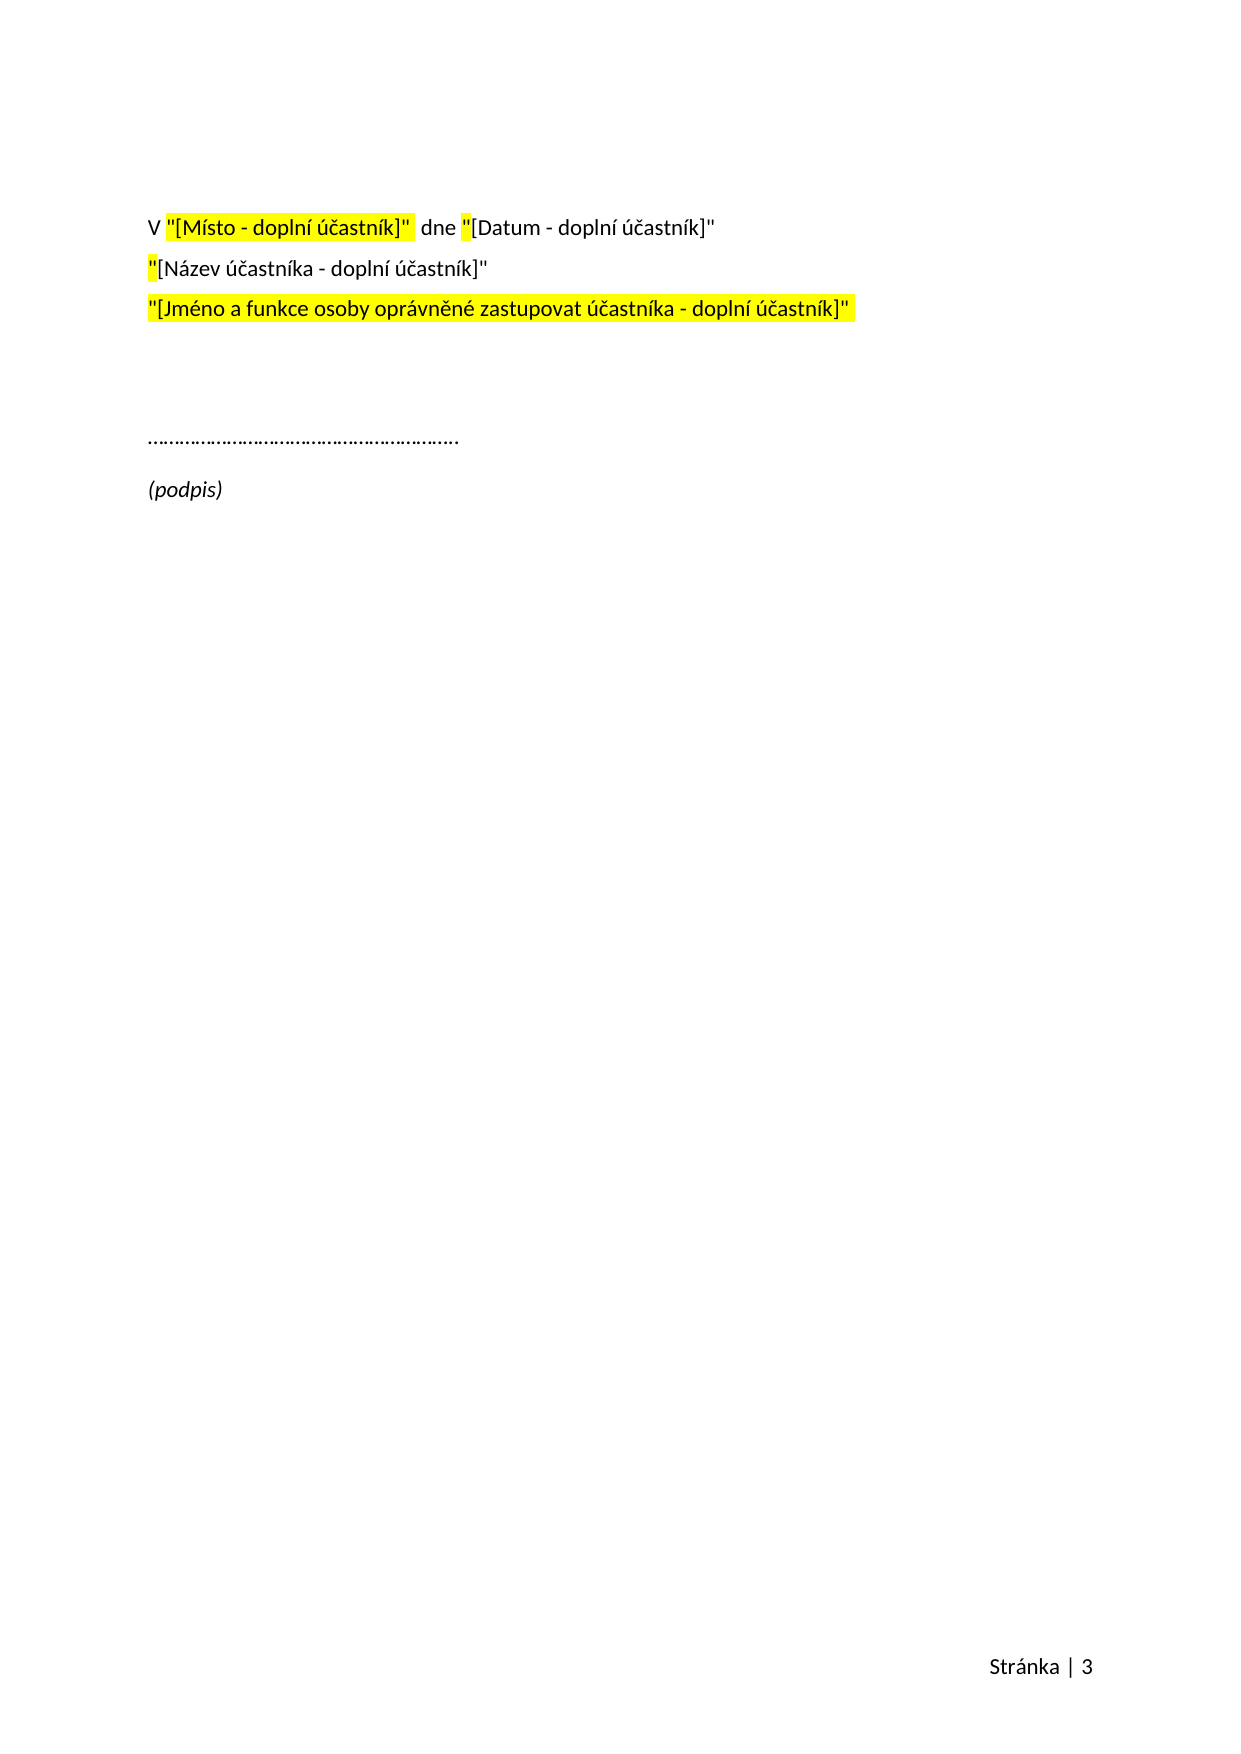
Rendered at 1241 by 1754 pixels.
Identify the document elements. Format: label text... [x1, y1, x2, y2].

text V dne [148, 213, 166, 241]
text V dne [471, 213, 1093, 241]
text ………………………………………………….. [148, 422, 1093, 450]
text (podpis) [148, 475, 1093, 503]
text V dne [415, 213, 461, 241]
